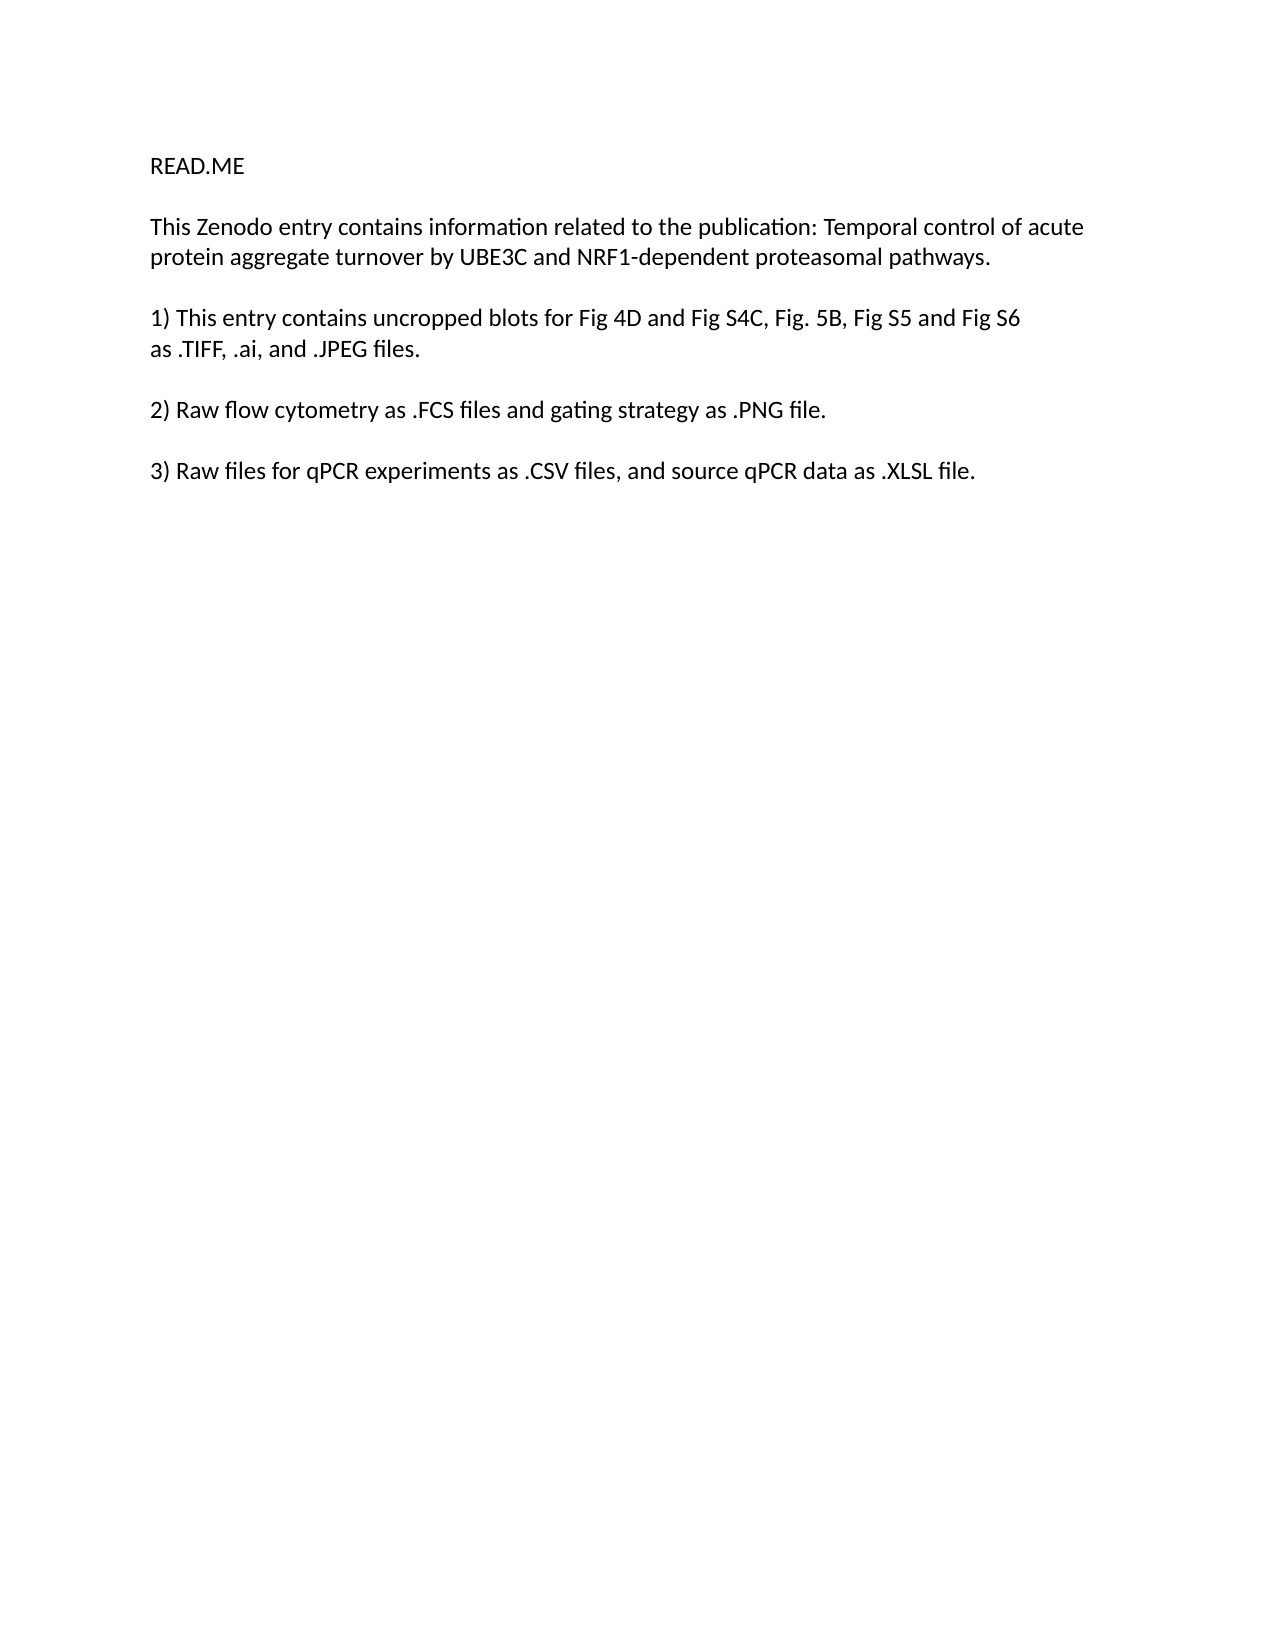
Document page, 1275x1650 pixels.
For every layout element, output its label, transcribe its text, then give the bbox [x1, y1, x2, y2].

text READ.ME [150, 150, 1125, 181]
text This Zenodo entry contains information related to the publication: Temporal control of acute protein aggregate turnover by UBE3C and NRF1-dependent proteasomal pathways. [150, 211, 1125, 272]
text 2) Raw flow cytometry as .FCS files and gating strategy as .PNG file. [150, 394, 1125, 425]
text 1) This entry contains uncropped blots for Fig 4D and Fig S4C, Fig. 5B, Fig S5 and Fig S6 as .TIFF, .ai, and .JPEG files. [150, 303, 1125, 364]
text 3) Raw files for qPCR experiments as .CSV files, and source qPCR data as .XLSL file. [150, 455, 1125, 486]
